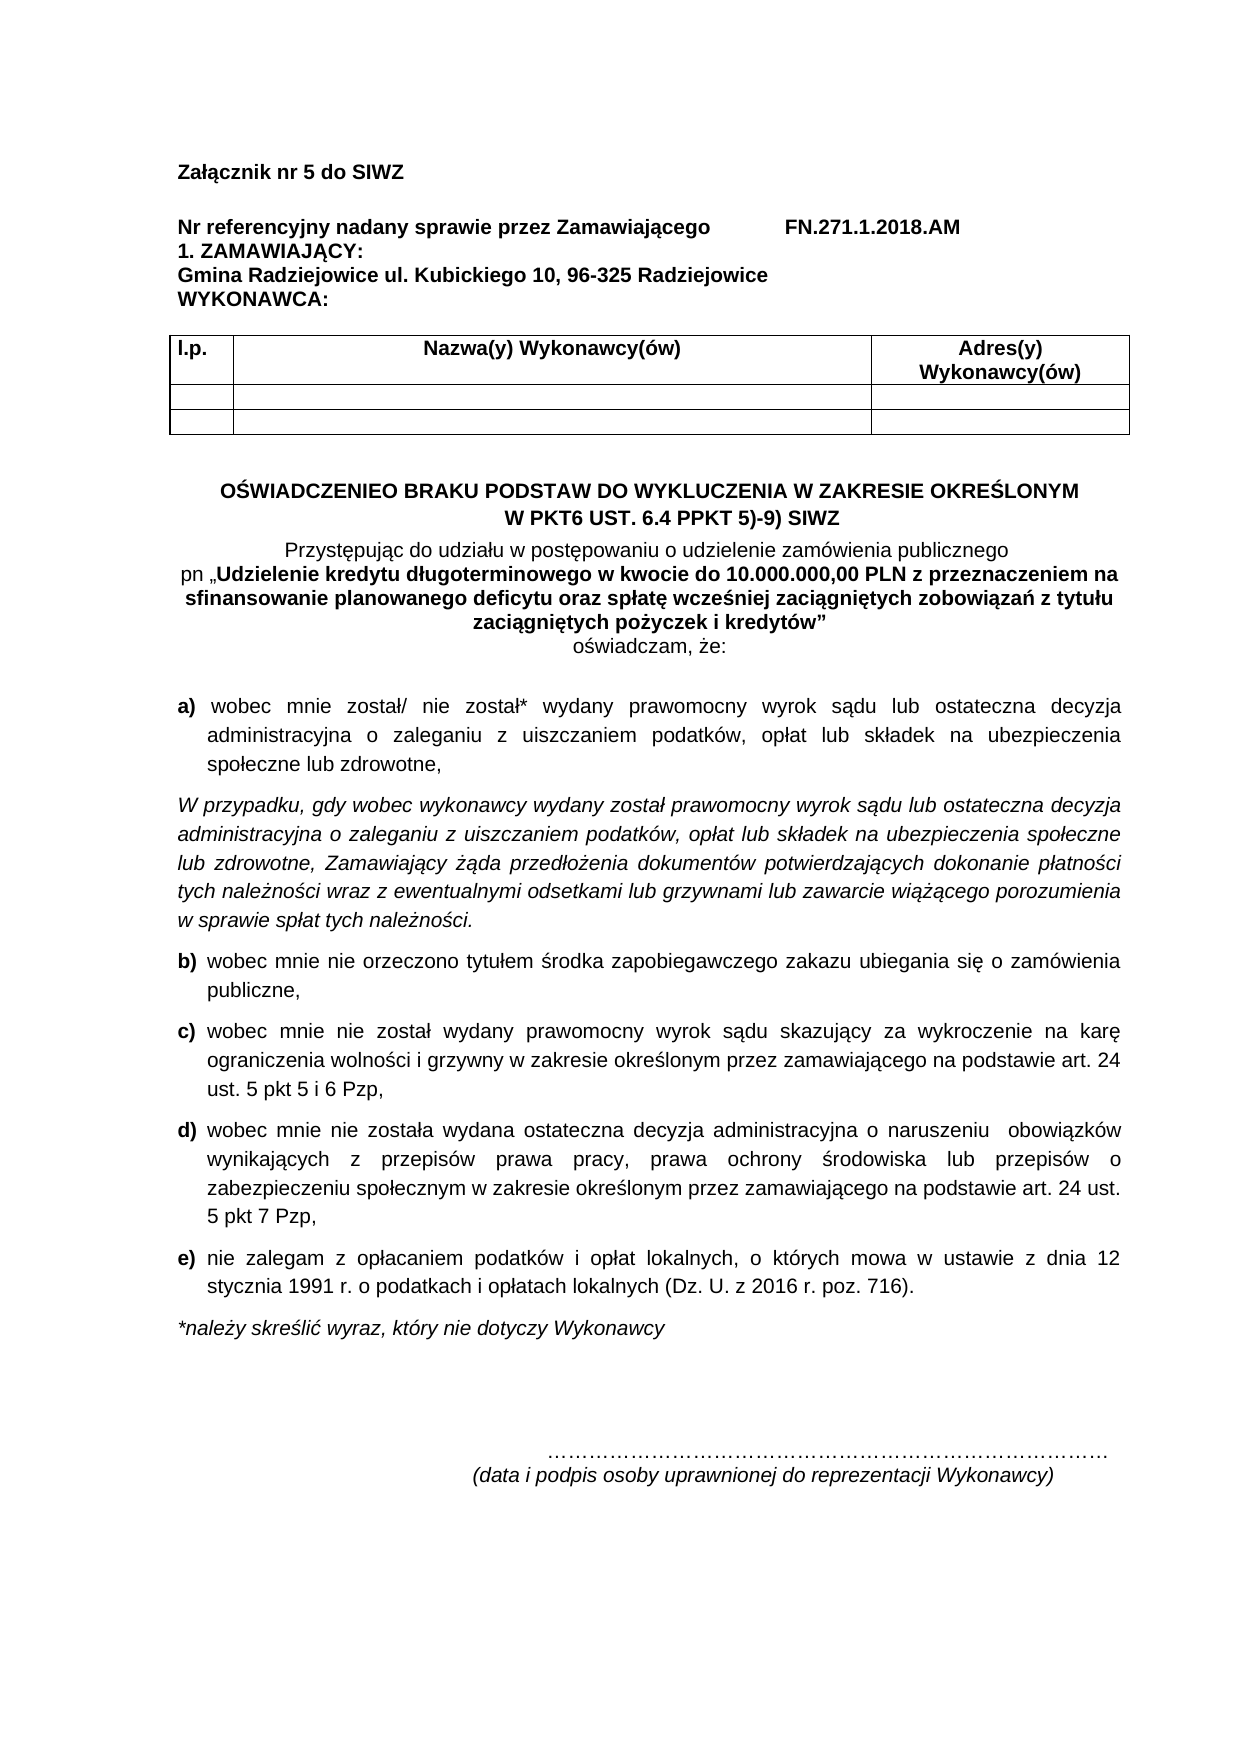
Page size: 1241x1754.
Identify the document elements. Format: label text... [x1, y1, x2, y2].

text *należy skreślić wyraz, który nie dotyczy Wykonawcy [177, 1315, 1122, 1339]
list WYKONAWCA: [177, 287, 1122, 311]
text OŚWIADCZENIEO BRAKU PODSTAW DO WYKLUCZENIA W ZAKRESIE OKREŚLONYM W PKT6 UST. 6.4 PPKT 5)-9) SIWZ [177, 479, 1122, 530]
text Przystępując do udziału w postępowaniu o udzielenie zamówienia publicznego pn „Udzielenie kredytu długoterminowego w kwocie do 10.000.000,00 PLN z przeznaczeniem na sfinansowanie planowanego deficytu oraz spłatę wcześniej zaciągniętych zobowiązań z tytułu zaciągniętych pożyczek i kredytów” [177, 538, 1122, 634]
table_cell [171, 385, 233, 408]
text ……………………………………………………………………… [473, 1439, 1122, 1463]
text Gmina Radziejowice ul. Kubickiego 10, 96-325 Radziejowice [177, 263, 1122, 287]
text Załącznik nr 5 do SIWZ [177, 160, 1122, 184]
table_cell [234, 385, 871, 408]
table_cell [872, 385, 1129, 408]
text a) wobec mnie został/ nie został* wydany prawomocny wyrok sądu lub ostateczna decyzja administracyjna o zaleganiu z uiszczaniem podatków, opłat lub składek na ubezpieczenia społeczne lub zdrowotne, [177, 694, 1122, 776]
list wobec mnie nie została wydana ostateczna decyzja administracyjna o naruszeniu obowiązków wynikających z przepisów prawa pracy, prawa ochrony środowiska lub przepisów o zabezpieczeniu społecznym w zakresie określonym przez zamawiającego na podstawie art. 24 ust. 5 pkt 7 Pzp, [177, 1118, 1122, 1228]
table_header Nr referencyjny nadany sprawie przez Zamawiającego [170, 209, 777, 239]
text oświadczam, że: [177, 634, 1122, 658]
table_header FN.271.1.2018.AM [777, 209, 1096, 239]
table_cell [171, 410, 233, 433]
table_header l.p. [171, 336, 233, 383]
list wobec mnie nie został wydany prawomocny wyrok sądu skazujący za wykroczenie na karę ograniczenia wolności i grzywny w zakresie określonym przez zamawiającego na podstawie art. 24 ust. 5 pkt 5 i 6 Pzp, [177, 1019, 1122, 1101]
table_header Nazwa(y) Wykonawcy(ów) [234, 336, 871, 383]
table_cell [872, 410, 1129, 433]
text 1. ZAMAWIAJĄCY: [177, 239, 1122, 263]
text (data i podpis osoby uprawnionej do reprezentacji Wykonawcy) [472, 1463, 1122, 1487]
table_header Adres(y) Wykonawcy(ów) [872, 336, 1129, 383]
table_cell [234, 410, 871, 433]
text W przypadku, gdy wobec wykonawcy wydany został prawomocny wyrok sądu lub ostateczna decyzja administracyjna o zaleganiu z uiszczaniem podatków, opłat lub składek na ubezpieczenia społeczne lub zdrowotne, Zamawiający żąda przedłożenia dokumentów potwierdzających dokonanie płatności tych należności wraz z ewentualnymi odsetkami lub grzywnami lub zawarcie wiążącego porozumienia w sprawie spłat tych należności. [177, 793, 1122, 932]
list nie zalegam z opłacaniem podatków i opłat lokalnych, o których mowa w ustawie z dnia 12 stycznia 1991 r. o podatkach i opłatach lokalnych (Dz. U. z 2016 r. poz. 716). [177, 1245, 1122, 1298]
list wobec mnie nie orzeczono tytułem środka zapobiegawczego zakazu ubiegania się o zamówienia publiczne, [177, 949, 1122, 1002]
